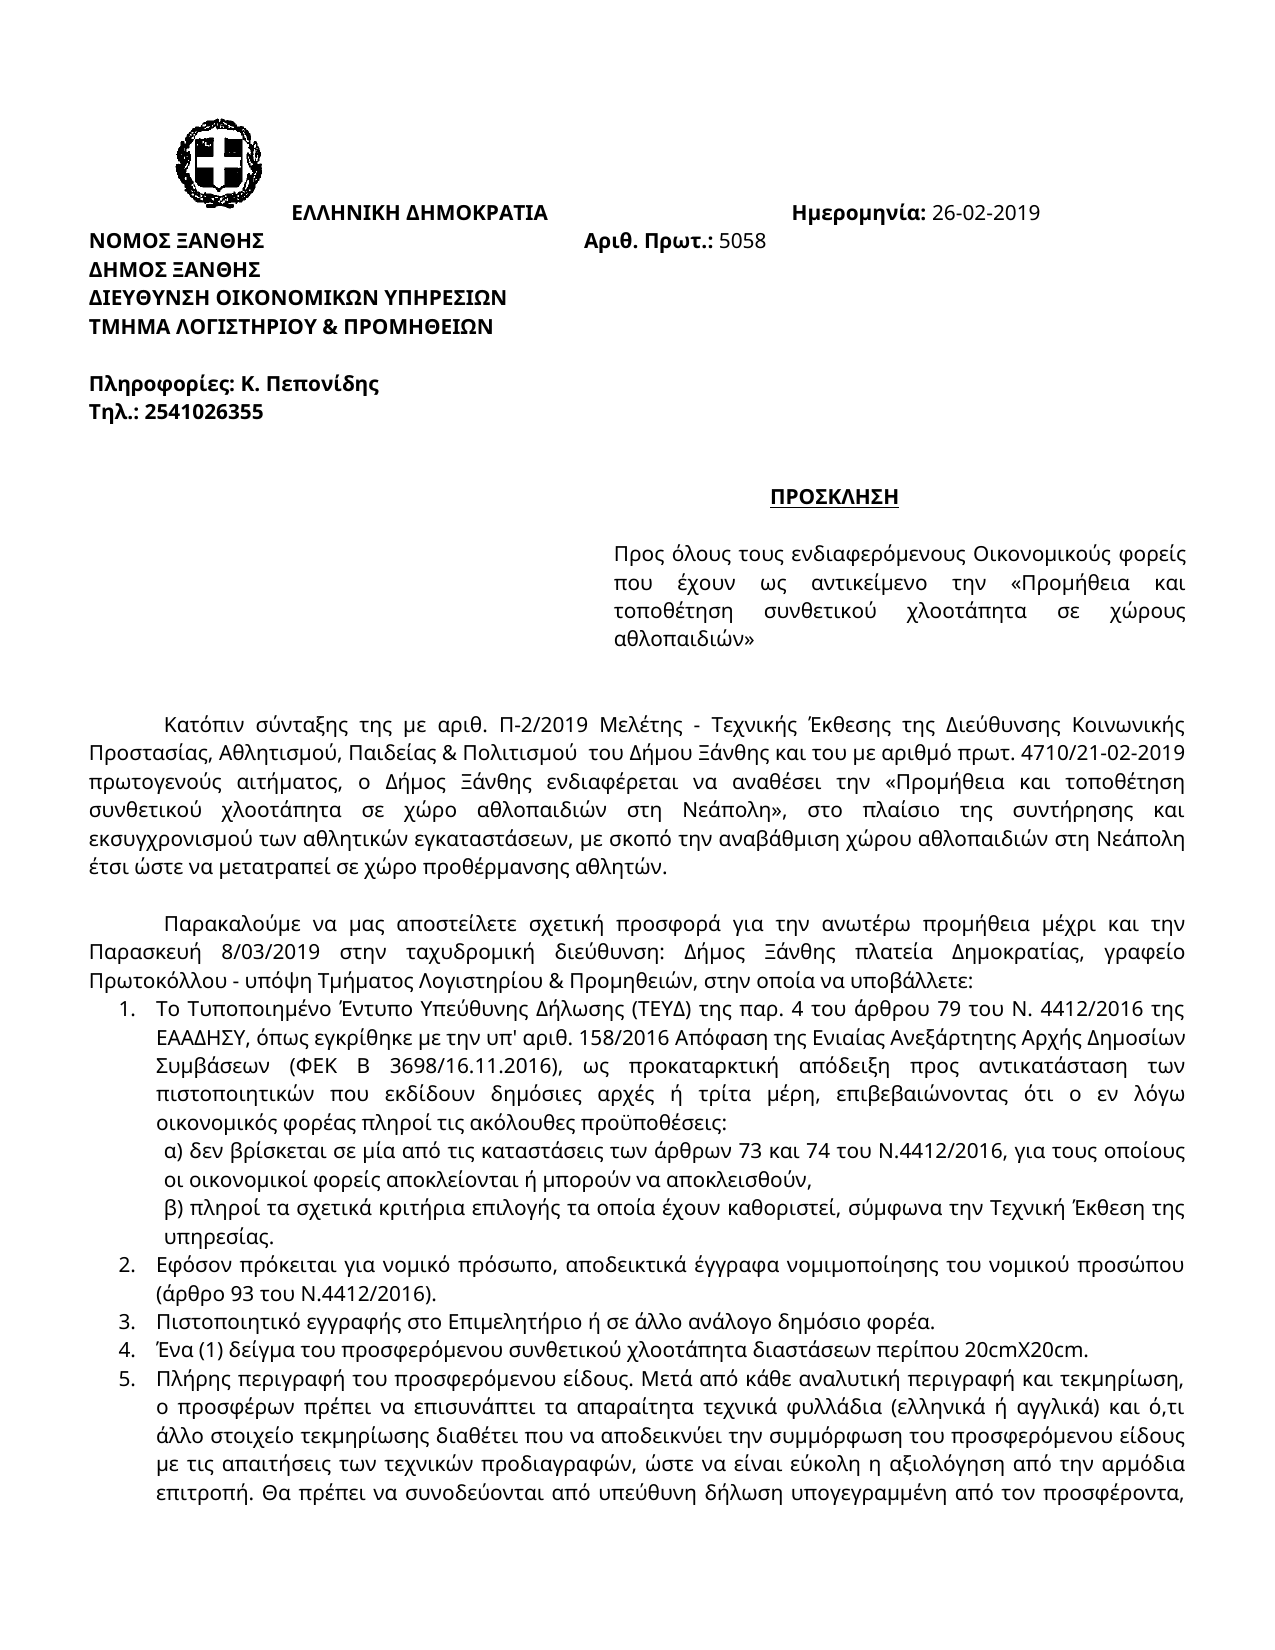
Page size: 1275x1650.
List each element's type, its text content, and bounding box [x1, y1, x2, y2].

text ΔΗΜΟΣ ΞΑΝΘΗΣ [89, 255, 1186, 283]
text α) δεν βρίσκεται σε μία από τις καταστάσεις των άρθρων 73 και 74 του Ν.4412/2016, για τους οποίους οι οικονομικοί φορείς αποκλείονται ή μπορούν να αποκλεισθούν, [164, 1136, 1186, 1193]
text Κατόπιν σύνταξης της με αριθ. Π-2/2019 Μελέτης - Τεχνικής Έκθεσης της Διεύθυνσης Κοινωνικής Προστασίας, Αθλητισμού, Παιδείας & Πολιτισμού του Δήμου Ξάνθης και του με αριθμό πρωτ. 4710/21-02-2019 πρωτογενούς αιτήματος, ο Δήμος Ξάνθης ενδιαφέρεται να αναθέσει την «Προμήθεια και τοποθέτηση συνθετικού χλοοτάπητα σε χώρο αθλοπαιδιών στη Νεάπολη», στο πλαίσιο της συντήρησης και εκσυγχρονισμού των αθλητικών εγκαταστάσεων, με σκοπό την αναβάθμιση χώρου αθλοπαιδιών στη Νεάπολη έτσι ώστε να μετατραπεί σε χώρο προθέρμανσης αθλητών. [89, 710, 1186, 881]
list Ένα (1) δείγμα του προσφερόμενου συνθετικού χλοοτάπητα διαστάσεων περίπου 20cmX20cm. [118, 1336, 1186, 1364]
list Το Τυποποιημένο Έντυπο Υπεύθυνης Δήλωσης (ΤΕΥΔ) της παρ. 4 του άρθρου 79 του Ν. 4412/2016 της ΕΑΑΔΗΣΥ, όπως εγκρίθηκε με την υπ' αριθ. 158/2016 Απόφαση της Ενιαίας Ανεξάρτητης Αρχής Δημοσίων Συμβάσεων (ΦΕΚ Β 3698/16.11.2016), ως προκαταρκτική απόδειξη προς αντικατάσταση των πιστοποιητικών που εκδίδουν δημόσιες αρχές ή τρίτα μέρη, επιβεβαιώνοντας ότι ο εν λόγω οικονομικός φορέας πληροί τις ακόλουθες προϋποθέσεις: [118, 994, 1186, 1136]
text Τηλ.: 2541026355 [89, 397, 1186, 426]
text ΝΟΜΟΣ ΞΑΝΘΗΣ Αριθ. Πρωτ.: 5058 [89, 226, 1186, 255]
text ΔΙΕΥΘΥΝΣΗ ΟΙΚΟΝΟΜΙΚΩΝ ΥΠΗΡΕΣΙΩΝ [89, 283, 1186, 312]
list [118, 1364, 1186, 1506]
text β) πληροί τα σχετικά κριτήρια επιλογής τα οποία έχουν καθοριστεί, σύμφωνα την Τεχνική Έκθεση της υπηρεσίας. [164, 1193, 1186, 1250]
list Εφόσον πρόκειται για νομικό πρόσωπο, αποδεικτικά έγγραφα νομιμοποίησης του νομικού προσώπου (άρθρο 93 του Ν.4412/2016). [118, 1250, 1186, 1307]
text Παρακαλούμε να μας αποστείλετε σχετική προσφορά για την ανωτέρω προμήθεια μέχρι και την Παρασκευή 8/03/2019 στην ταχυδρομική διεύθυνση: Δήμος Ξάνθης πλατεία Δημοκρατίας, γραφείο Πρωτοκόλλου - υπόψη Τμήματος Λογιστηρίου & Προμηθειών, στην οποία να υποβάλλετε: [89, 909, 1186, 994]
text ΕΛΛΗΝΙΚΗ ΔΗΜΟΚΡΑΤΙΑ Ημερομηνία: 26-02-2019 [89, 198, 1186, 226]
text ΤΜΗΜΑ ΛΟΓΙΣΤΗΡΙΟΥ & ΠΡΟΜΗΘΕΙΩΝ [89, 312, 1186, 340]
picture [167, 110, 273, 210]
text Πληροφορίες: Κ. Πεπονίδης [89, 369, 1186, 397]
text Προς όλους τους ενδιαφερόμενους Οικονομικούς φορείς που έχουν ως αντικείμενο την «Προμήθεια και τοποθέτηση συνθετικού χλοοτάπητα σε χώρους αθλοπαιδιών» [614, 539, 1186, 653]
text ΠΡΟΣΚΛΗΣΗ [614, 482, 1182, 511]
list Πιστοποιητικό εγγραφής στο Επιμελητήριο ή σε άλλο ανάλογο δημόσιο φορέα. [118, 1307, 1186, 1336]
